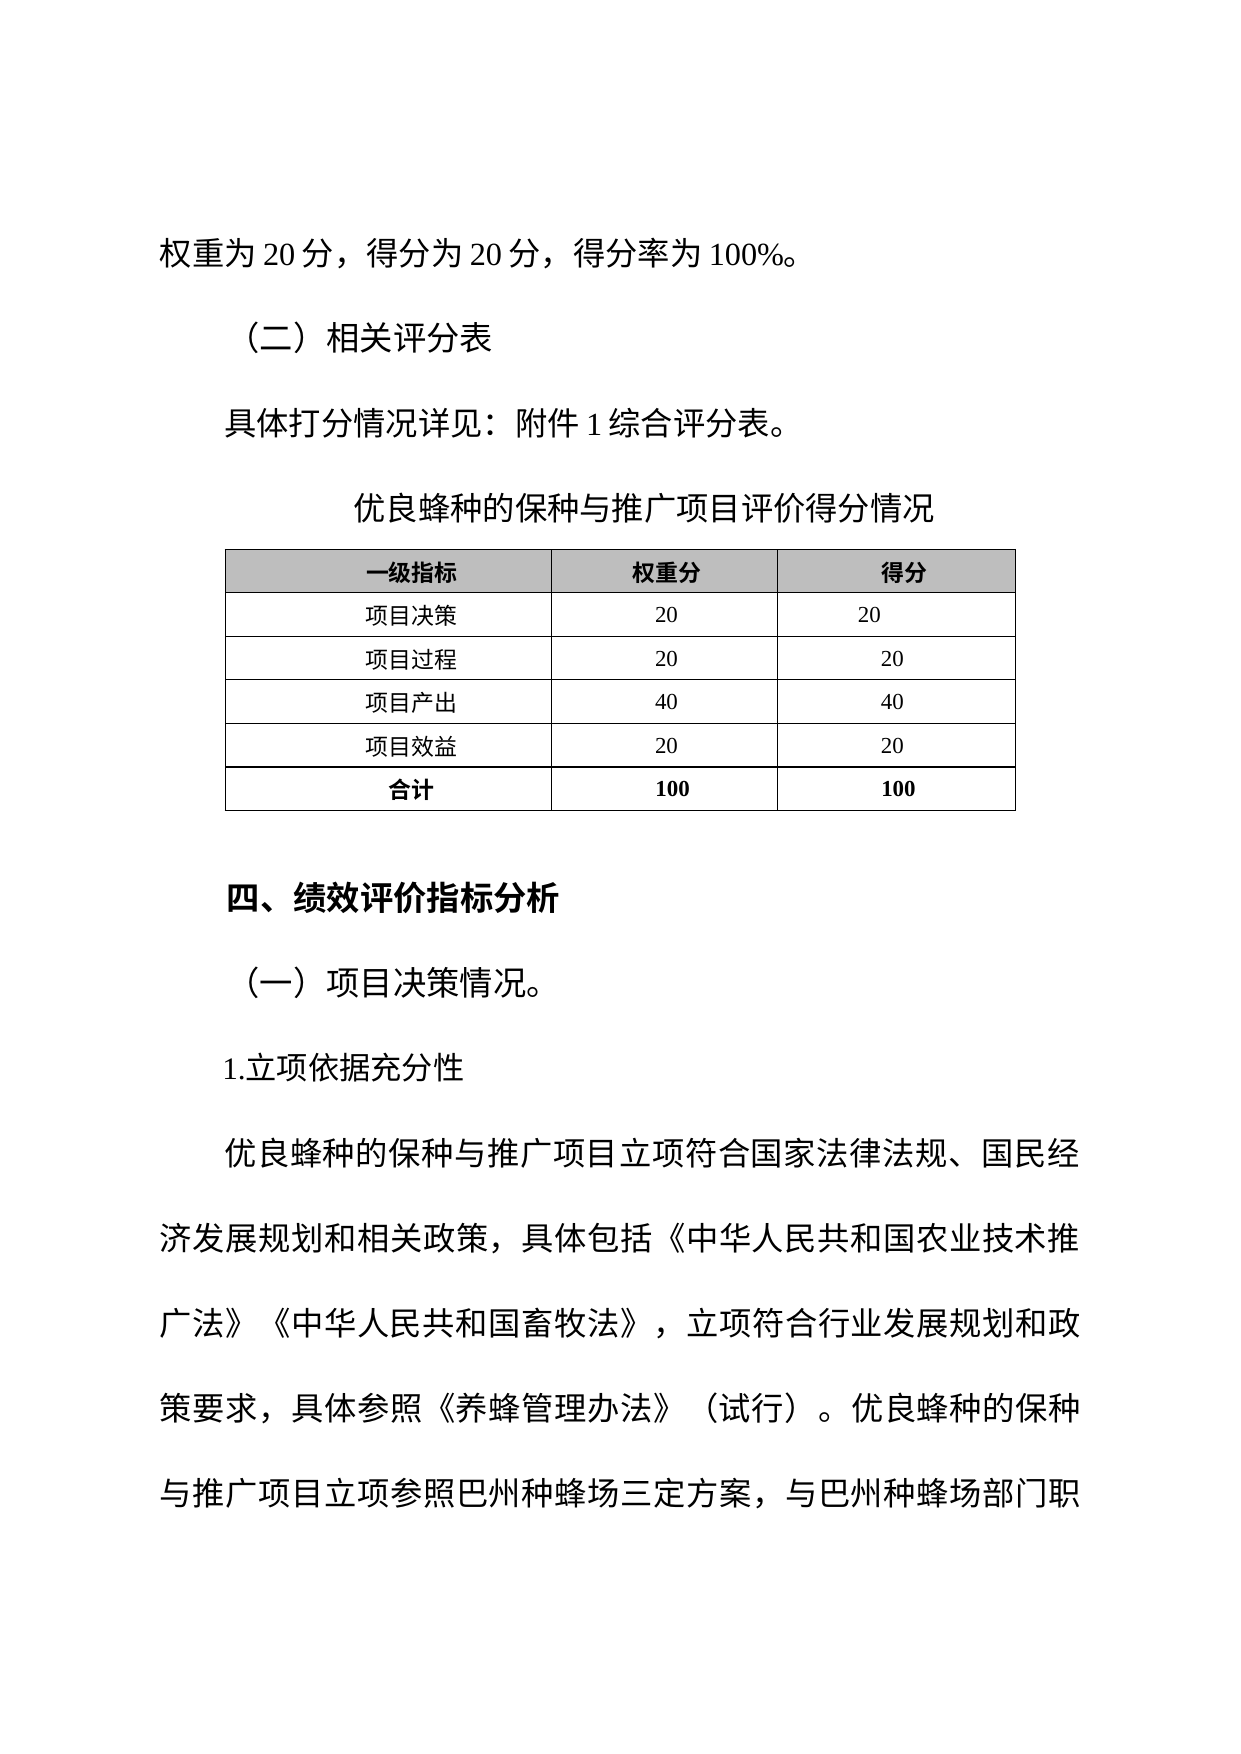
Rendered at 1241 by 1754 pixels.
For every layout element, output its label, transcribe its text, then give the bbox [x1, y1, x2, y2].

subtitle （二）相关评分表 [159, 294, 1081, 379]
text 具体打分情况详见：附件1综合评分表。 [159, 379, 1081, 464]
table_header 权重分 [552, 550, 777, 592]
text 优良蜂种的保种与推广项目评价得分情况 [159, 464, 1081, 549]
table_header 一级指标 [226, 550, 551, 592]
subtitle 四、绩效评价指标分析 [159, 853, 1081, 938]
table_cell 20 [778, 593, 1015, 636]
table_header 得分 [778, 550, 1015, 592]
table_cell 40 [552, 680, 777, 723]
text 1.立项依据充分性 [159, 1023, 1081, 1108]
table_cell 20 [778, 637, 1015, 679]
table_cell 40 [778, 680, 1015, 723]
table_cell 20 [552, 724, 777, 766]
table_cell 20 [778, 724, 1015, 766]
table_cell 100 [778, 768, 1015, 810]
table_cell 项目效益 [226, 724, 551, 766]
table_cell 项目过程 [226, 637, 551, 679]
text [159, 1108, 1081, 1533]
table_cell 20 [552, 593, 777, 636]
table_cell 项目产出 [226, 680, 551, 723]
table_cell 合计 [226, 768, 551, 810]
table_cell 20 [552, 637, 777, 679]
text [159, 209, 1081, 294]
table_cell 项目决策 [226, 593, 551, 636]
table_cell 100 [552, 768, 777, 810]
subtitle （一）项目决策情况。 [159, 938, 1081, 1023]
